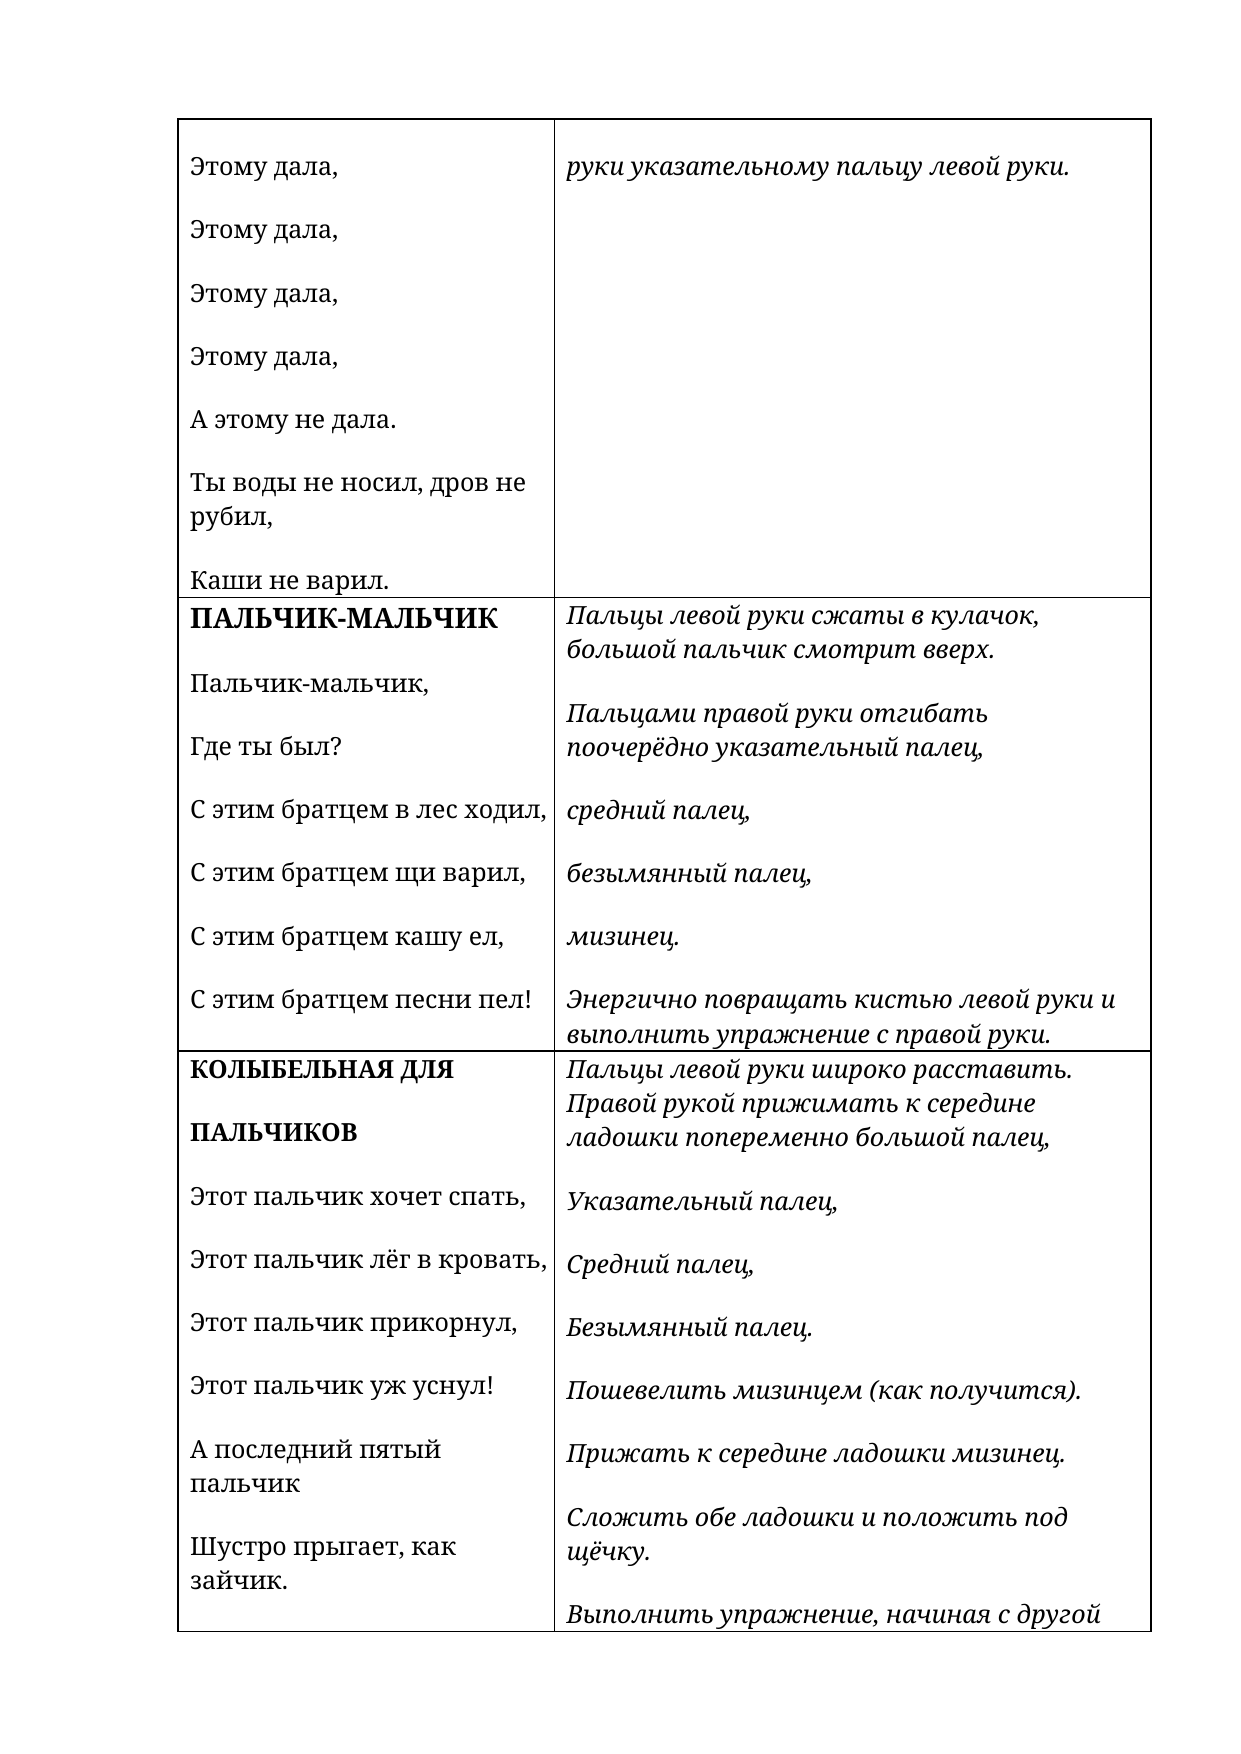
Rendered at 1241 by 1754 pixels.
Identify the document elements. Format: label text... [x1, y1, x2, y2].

table_cell Пальцы левой руки сжаты в кулачок, большой пальчик смотрит вверх. Пальцами правой руки отгибать поочерёдно указательный палец, средний палец, безымянный палец, мизинец. Энергично повращать кистью левой руки и выполнить упражнение с правой руки. [555, 598, 1150, 1050]
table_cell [179, 120, 554, 596]
table_cell ПАЛЬЧИК-МАЛЬЧИК Пальчик-мальчик, Где ты был? С этим братцем в лес ходил, С этим братцем щи варил, С этим братцем кашу ел, С этим братцем песни пел! [179, 598, 554, 1050]
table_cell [555, 1052, 1150, 1631]
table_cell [555, 120, 1150, 596]
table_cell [179, 1052, 554, 1631]
